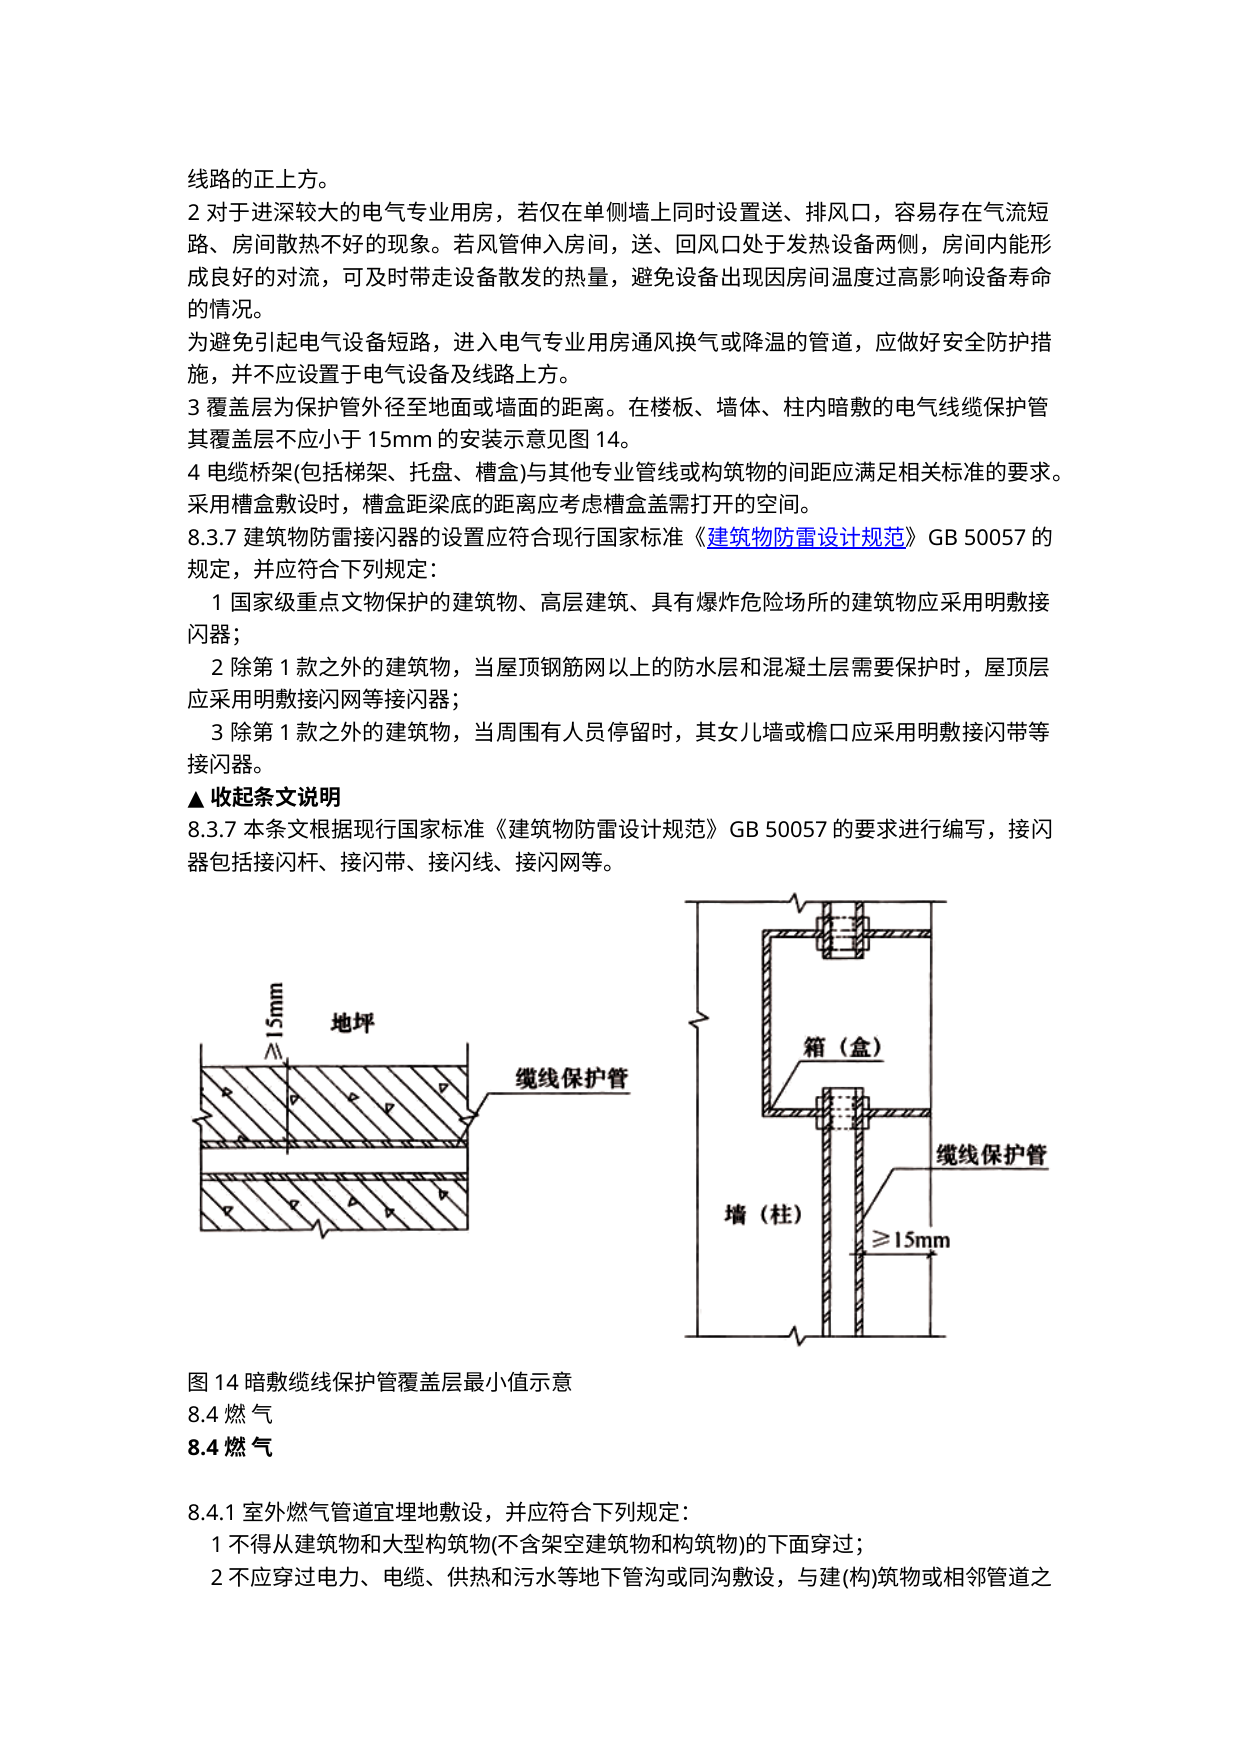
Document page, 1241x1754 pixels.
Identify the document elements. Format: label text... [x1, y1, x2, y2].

text 1 不得从建筑物和大型构筑物(不含架空建筑物和构筑物)的下面穿过； [187, 1527, 1053, 1559]
text 8.4 燃 气 [187, 1429, 1053, 1462]
text 2 除第1款之外的建筑物，当屋顶钢筋网以上的防水层和混凝土层需要保护时，屋顶层应采用明敷接闪网等接闪器； [187, 649, 1053, 714]
text 8.4.1 室外燃气管道宜埋地敷设，并应符合下列规定： [187, 1494, 1053, 1527]
text 3 除第1款之外的建筑物，当周围有人员停留时，其女儿墙或檐口应采用明敷接闪带等接闪器。 ▲ 收起条文说明 8.3.7 本条文根据现行国家标准《建筑物防雷设计规范》GB 50057的要求进行编写，接闪器包括接闪杆、接闪带、接闪线、接闪网等。 图14 暗敷缆线保护管覆盖层最小值示意 [187, 714, 1053, 890]
text 3 除第1款之外的建筑物，当周围有人员停留时，其女儿墙或檐口应采用明敷接闪带等接闪器。 ▲ 收起条文说明 8.3.7 本条文根据现行国家标准《建筑物防雷设计规范》GB 50057的要求进行编写，接闪器包括接闪杆、接闪带、接闪线、接闪网等。 图14 暗敷缆线保护管覆盖层最小值示意 [187, 1351, 1053, 1397]
picture [187, 890, 1053, 1351]
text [187, 1559, 1053, 1592]
text 8.3.7 建筑物防雷接闪器的设置应符合现行国家标准《建筑物防雷设计规范》GB 50057的规定，并应符合下列规定： [187, 519, 1053, 584]
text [187, 162, 1053, 519]
text 1 国家级重点文物保护的建筑物、高层建筑、具有爆炸危险场所的建筑物应采用明敷接闪器； [187, 584, 1053, 649]
text 8.4 燃 气 [187, 1397, 1053, 1429]
